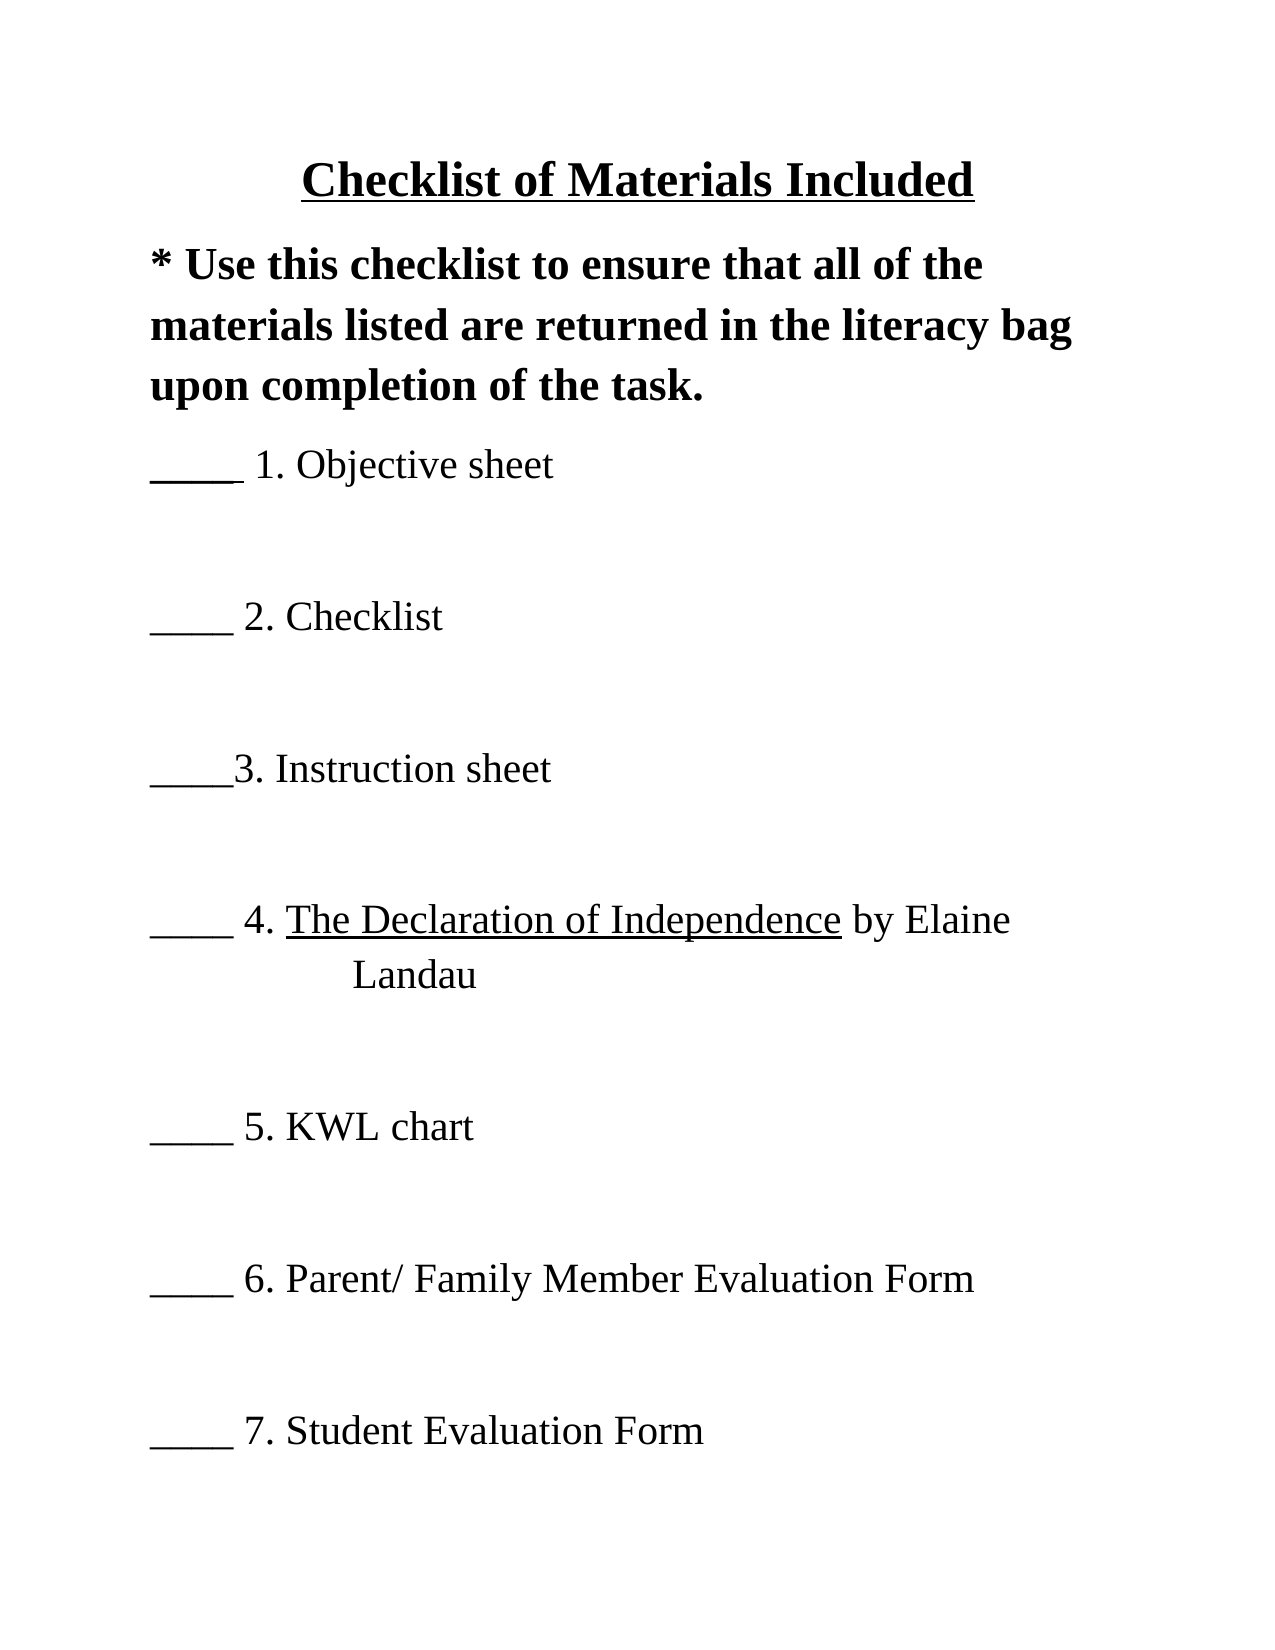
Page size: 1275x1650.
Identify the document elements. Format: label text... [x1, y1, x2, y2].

text ____ 5. KWL chart [150, 1102, 1125, 1150]
text ____ 4. The Declaration of Independence by Elaine Landau [150, 895, 1125, 998]
text ____3. Instruction sheet [150, 743, 1125, 791]
text Checklist of Materials Included [150, 150, 1125, 207]
text ____ 6. Parent/ Family Member Evaluation Form [150, 1254, 1125, 1302]
text * Use this checklist to ensure that all of the materials listed are returned in the literacy bag upon completion of the task. [150, 237, 1125, 411]
text ____ 1. Objective sheet [150, 439, 1125, 487]
text ____ 2. Checklist [150, 591, 1125, 639]
text ____ 7. Student Evaluation Form [150, 1406, 1125, 1453]
